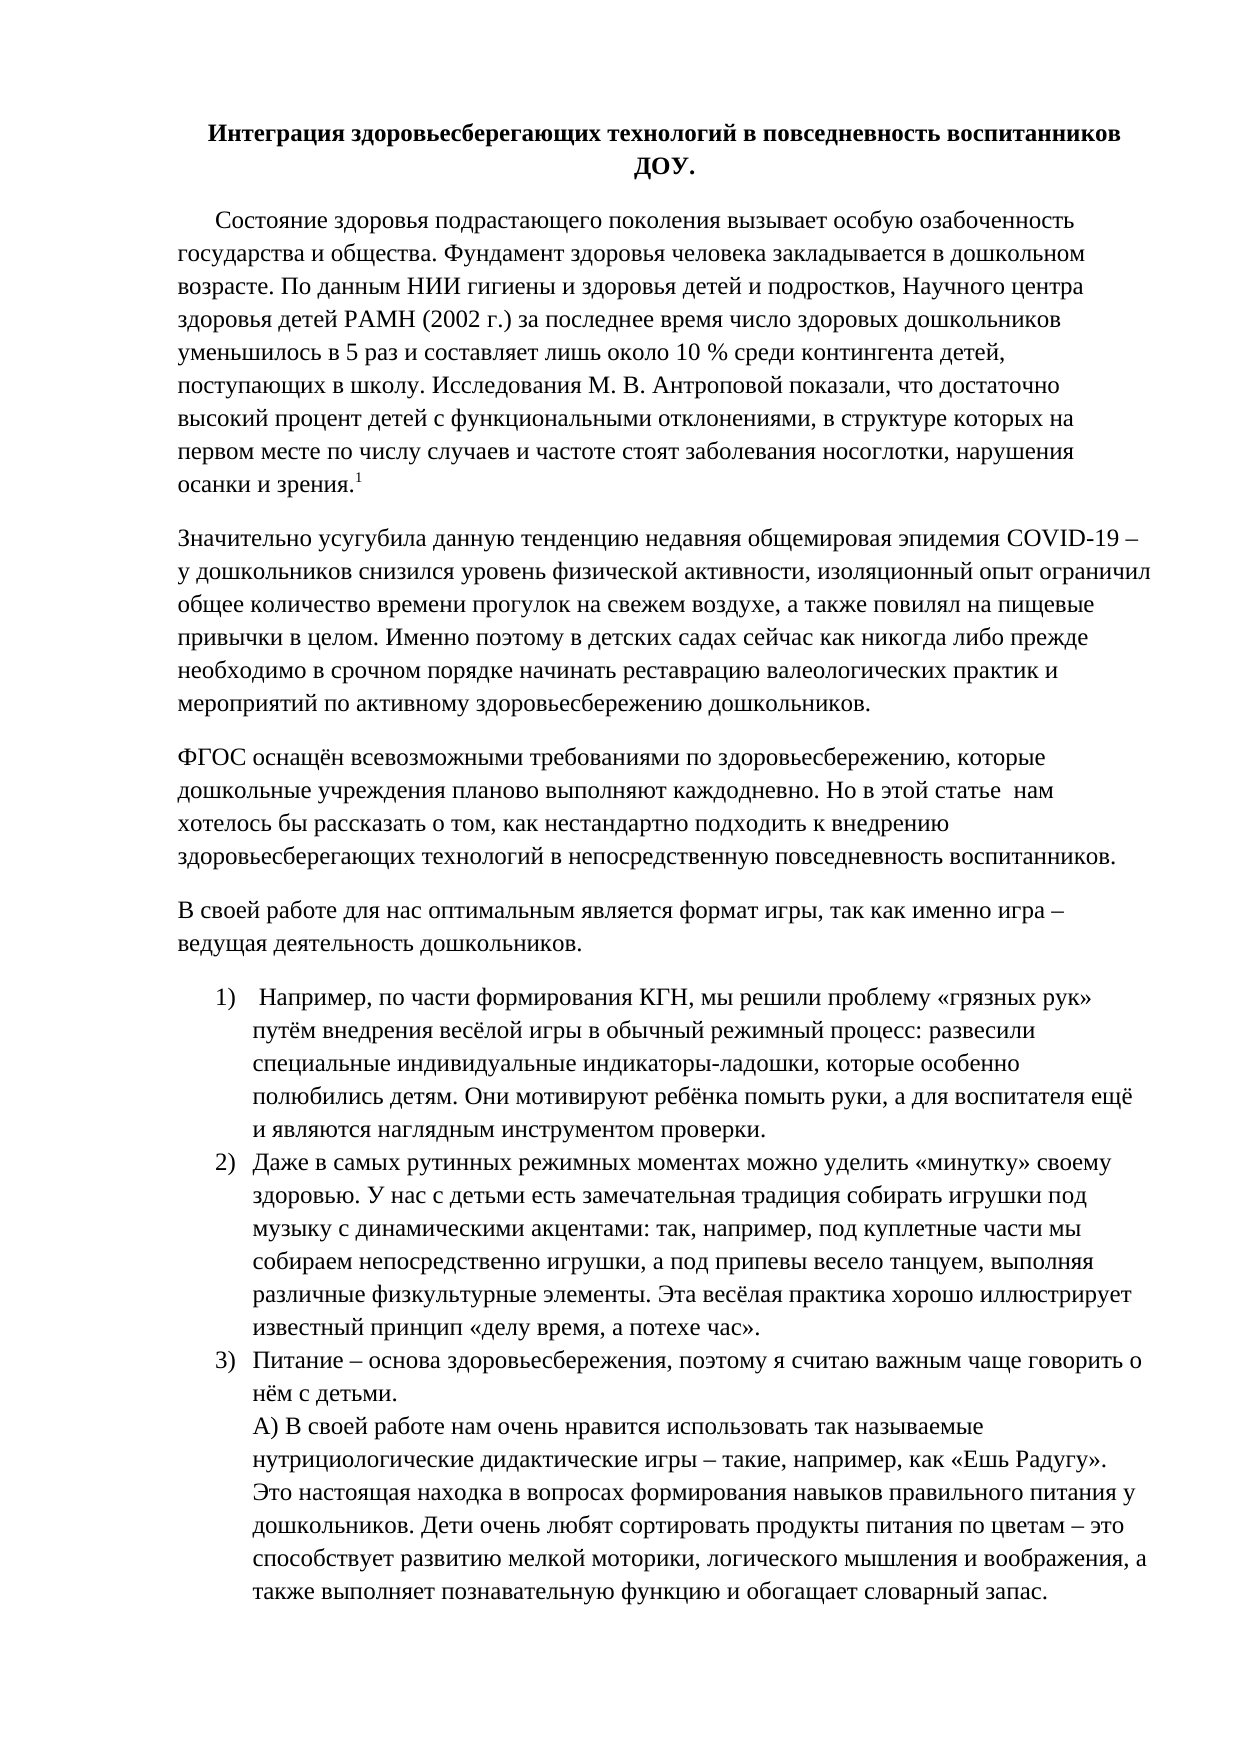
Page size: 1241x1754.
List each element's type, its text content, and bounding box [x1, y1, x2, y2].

text Состояние здоровья подрастающего поколения вызывает особую озабоченность государства и общества. Фундамент здоровья человека закладывается в дошкольном возрасте. По данным НИИ гигиены и здоровья детей и подростков, Научного центра здоровья детей РАМН (2002 г.) за последнее время число здоровых дошкольников уменьшилось в 5 раз и составляет лишь около 10 % среди контингента детей, поступающих в школу. Исследования М. В. Антроповой показали, что достаточно высокий процент детей с функциональными отклонениями, в структуре которых на первом месте по числу случаев и частоте стоят заболевания носоглотки, нарушения осанки и зрения.1 [177, 205, 1152, 498]
list Даже в самых рутинных режимных моментах можно уделить «минутку» своему здоровью. У нас с детьми есть замечательная традиция собирать игрушки под музыку с динамическими акцентами: так, например, под куплетные части мы собираем непосредственно игрушки, а под припевы весело танцуем, выполняя различные физкультурные элементы. Эта весёлая практика хорошо иллюстрирует известный принцип «делу время, а потехе час». [215, 1147, 1152, 1341]
text Интеграция здоровьесберегающих технологий в повседневность воспитанников ДОУ. [177, 118, 1152, 180]
list А) В своей работе нам очень нравится использовать так называемые нутрициологические дидактические игры – такие, например, как «Ешь Радугу». Это настоящая находка в вопросах формирования навыков правильного питания у дошкольников. Дети очень любят сортировать продукты питания по цветам – это способствует развитию мелкой моторики, логического мышления и воображения, а также выполняет познавательную функцию и обогащает словарный запас. [252, 1411, 1152, 1605]
list Например, по части формирования КГН, мы решили проблему «грязных рук» путём внедрения весёлой игры в обычный режимный процесс: развесили специальные индивидуальные индикаторы-ладошки, которые особенно полюбились детям. Они мотивируют ребёнка помыть руки, а для воспитателя ещё и являются наглядным инструментом проверки. [215, 982, 1152, 1143]
text В своей работе для нас оптимальным является формат игры, так как именно игра – ведущая деятельность дошкольников. [177, 895, 1152, 957]
list Питание – основа здоровьесбережения, поэтому я считаю важным чаще говорить о нём с детьми. [215, 1345, 1152, 1407]
text ФГОС оснащён всевозможными требованиями по здоровьесбережению, которые дошкольные учреждения планово выполняют каждодневно. Но в этой статье нам хотелось бы рассказать о том, как нестандартно подходить к внедрению здоровьесберегающих технологий в непосредственную повседневность воспитанников. [177, 742, 1152, 870]
text Значительно усугубила данную тенденцию недавняя общемировая эпидемия COVID-19 – у дошкольников снизился уровень физической активности, изоляционный опыт ограничил общее количество времени прогулок на свежем воздухе, а также повилял на пищевые привычки в целом. Именно поэтому в детских садах сейчас как никогда либо прежде необходимо в срочном порядке начинать реставрацию валеологических практик и мероприятий по активному здоровьесбережению дошкольников. [177, 523, 1152, 717]
